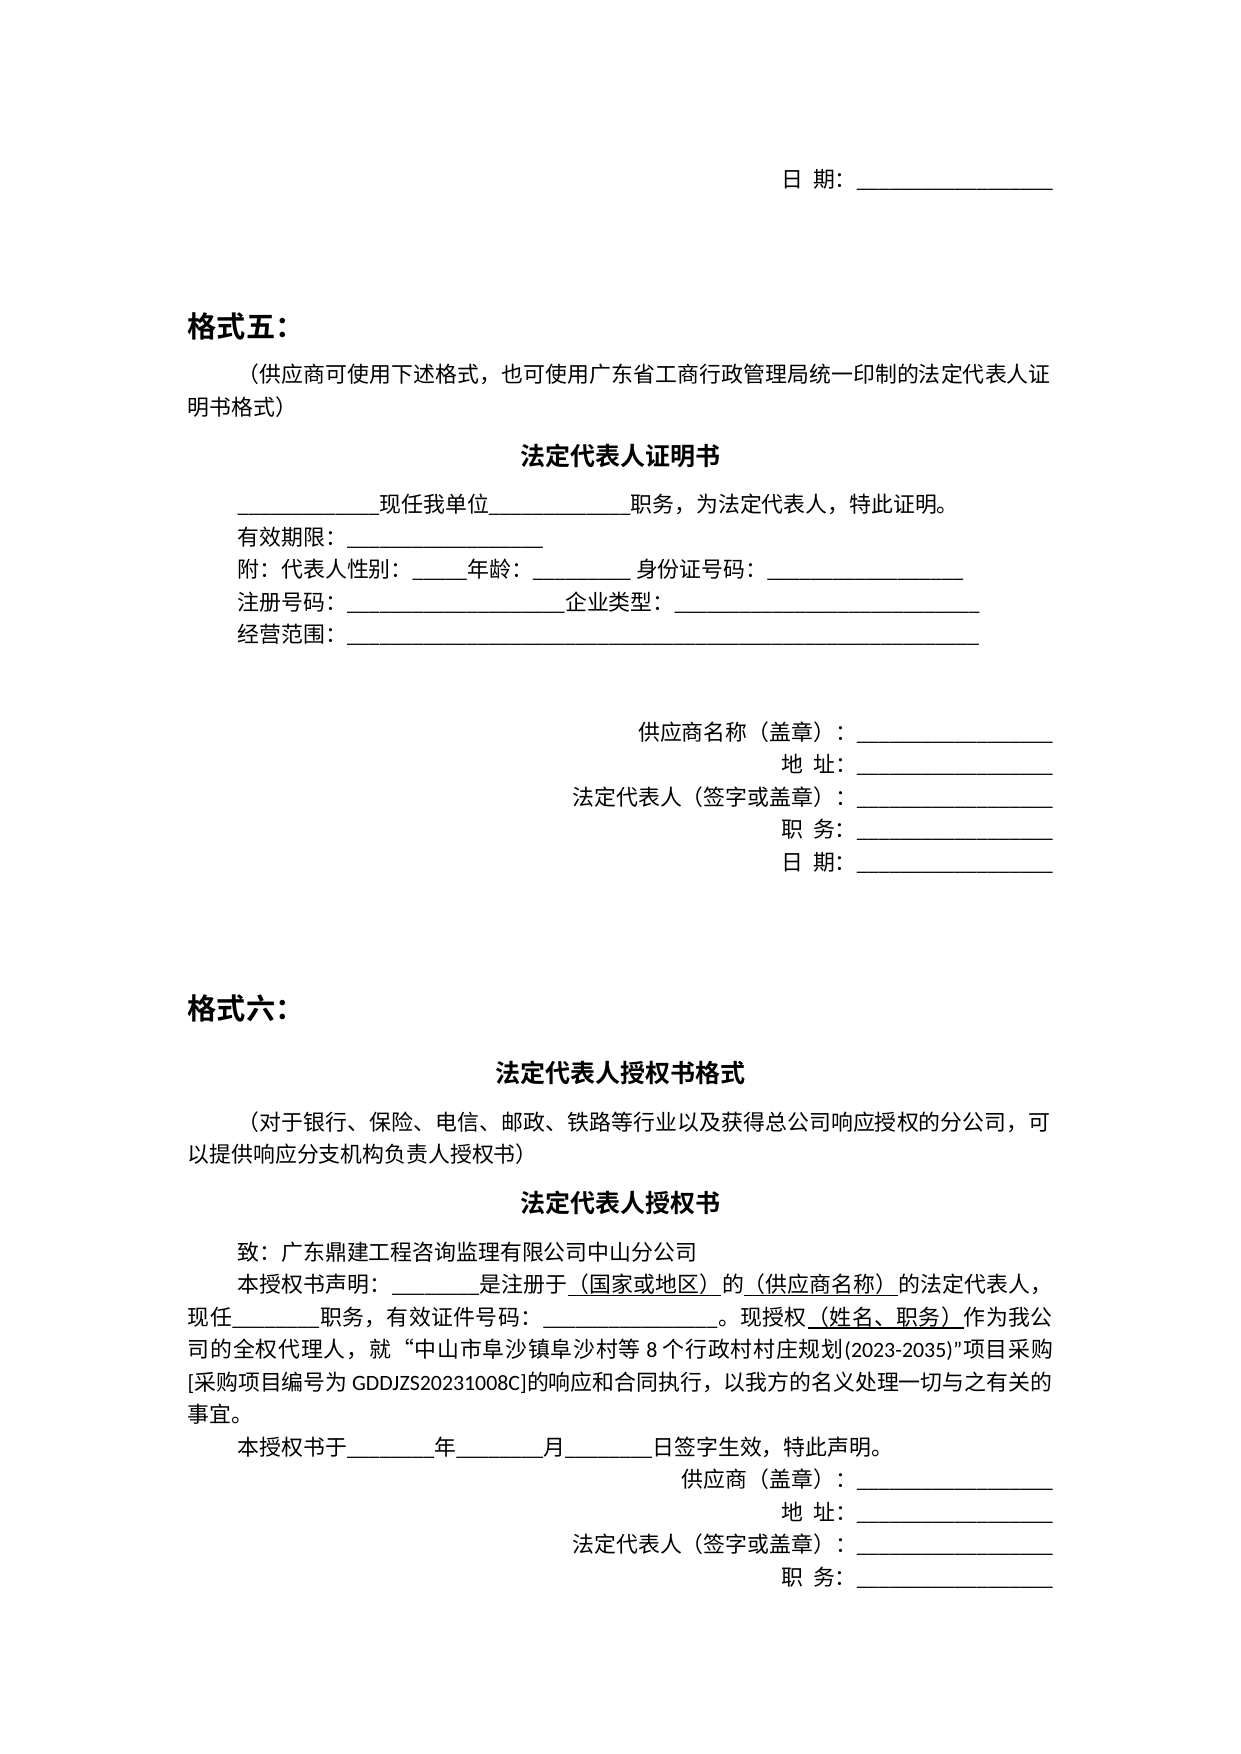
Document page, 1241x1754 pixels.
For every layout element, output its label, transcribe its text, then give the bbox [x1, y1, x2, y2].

text 致：广东鼎建工程咨询监理有限公司中山分公司 [187, 1234, 1053, 1267]
text （供应商可使用下述格式，也可使用广东省工商行政管理局统一印制的法定代表人证明书格式） [187, 357, 1053, 422]
text 格式六： [187, 974, 1053, 1039]
text 供应商（盖章）：__________________ [187, 1462, 1053, 1494]
text 法定代表人授权书格式 [187, 1039, 1053, 1104]
text 供应商名称（盖章）：__________________ [187, 714, 1053, 747]
text 附：代表人性别：_____年龄：_________ 身份证号码：__________________ [187, 552, 1053, 584]
text 地 址：__________________ [187, 1494, 1053, 1527]
text 法定代表人（签字或盖章）：__________________ [187, 779, 1053, 812]
text 经营范围：__________________________________________________________ [187, 617, 1053, 649]
text 职 务：__________________ [187, 812, 1053, 844]
text 法定代表人授权书 [187, 1169, 1053, 1234]
text 日 期：__________________ [187, 162, 1053, 194]
text 法定代表人证明书 [187, 422, 1053, 487]
text 有效期限：__________________ [187, 519, 1053, 552]
text 职 务：__________________ [187, 1559, 1053, 1592]
text （对于银行、保险、电信、邮政、铁路等行业以及获得总公司响应授权的分公司，可以提供响应分支机构负责人授权书） [187, 1104, 1053, 1169]
text _____________现任我单位_____________职务，为法定代表人，特此证明。 [187, 487, 1053, 519]
text 本授权书于________年________月________日签字生效，特此声明。 [187, 1429, 1053, 1462]
text 法定代表人（签字或盖章）：__________________ [187, 1527, 1053, 1559]
text 日 期：__________________ [187, 844, 1053, 877]
text 格式五： [187, 292, 1053, 357]
text 地 址：__________________ [187, 747, 1053, 779]
text 本授权书声明：________是注册于（国家或地区）的（供应商名称）的法定代表人，现任________职务，有效证件号码：________________。现授权（姓名、职务）作为我公司的全权代理人，就“中山市阜沙镇阜沙村等8个行政村村庄规划(2023-2035)”项目采购[采购项目编号为GDDJZS20231008C]的响应和合同执行，以我方的名义处理一切与之有关的事宜。 [187, 1267, 1053, 1429]
text 注册号码：____________________企业类型：____________________________ [187, 584, 1053, 617]
